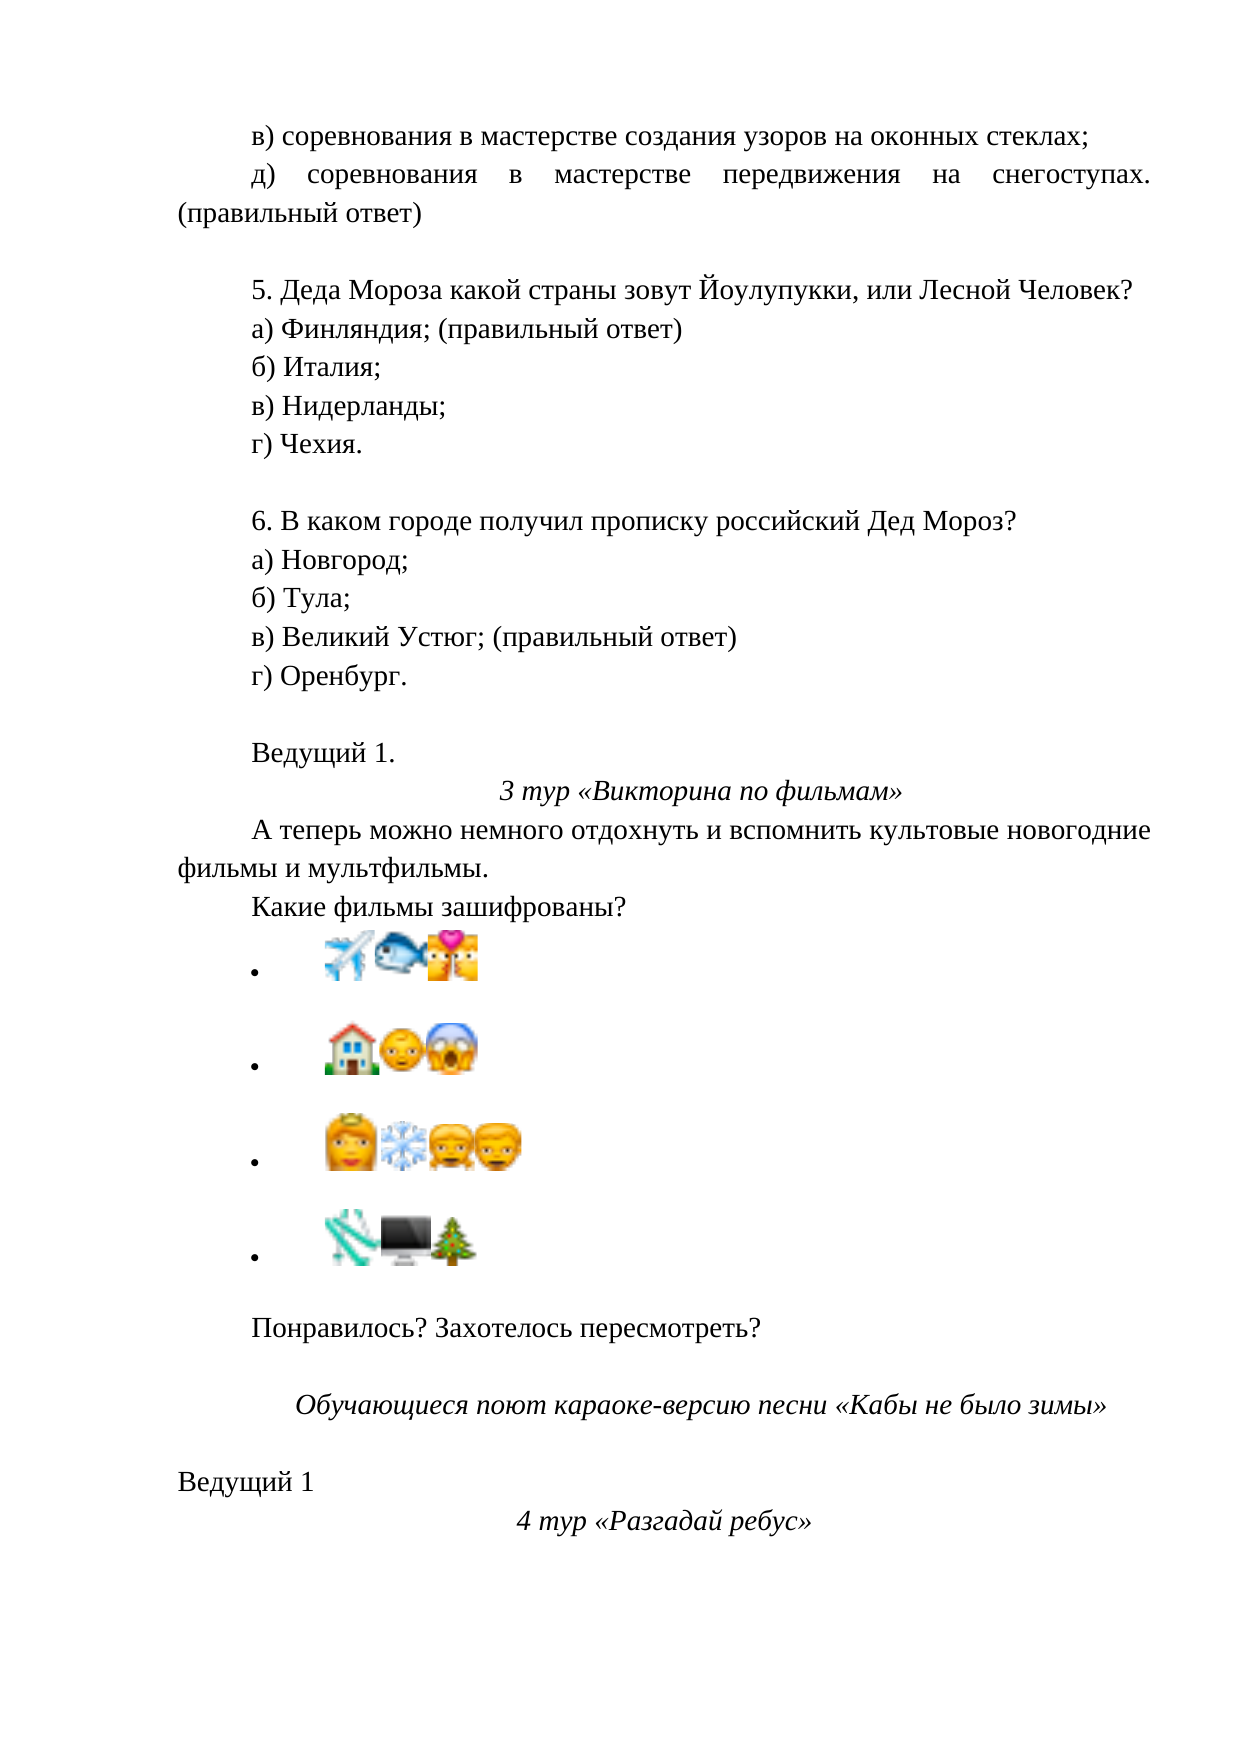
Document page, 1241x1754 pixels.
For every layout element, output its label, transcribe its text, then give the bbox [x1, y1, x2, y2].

text 5. Деда Мороза какой страны зовут Йоулупукки, или Лесной Человек? [177, 272, 1152, 306]
text а) Новгород; [177, 542, 1152, 576]
text г) Чехия. [177, 426, 1152, 460]
text в) Нидерланды; [177, 388, 1152, 421]
picture [324, 1209, 480, 1266]
picture [324, 1113, 522, 1171]
text б) Италия; [177, 349, 1152, 383]
text 6. В каком городе получил прописку российский Дед Мороз? [177, 503, 1152, 537]
text Ведущий 1 [177, 1464, 1152, 1498]
picture [324, 927, 478, 981]
text а) Финляндия; (правильный ответ) [177, 311, 1152, 344]
text 4 тур «Разгадай ребус» [177, 1503, 1152, 1536]
text Какие фильмы зашифрованы? [177, 889, 1152, 922]
text б) Тула; [177, 581, 1152, 614]
text в) соревнования в мастерстве создания узоров на оконных стеклах; [177, 118, 1152, 152]
text г) Оренбург. [177, 658, 1152, 691]
text Ведущий 1. [177, 735, 1152, 768]
text д) соревнования в мастерстве передвижения на снегоступах. (правильный ответ) [177, 157, 1152, 229]
text Обучающиеся поют караоке-версию песни «Кабы не было зимы» [177, 1387, 1152, 1421]
text 3 тур «Викторина по фильмам» [177, 773, 1152, 807]
text Понравилось? Захотелось пересмотреть? [177, 1310, 1152, 1343]
text А теперь можно немного отдохнуть и вспомнить культовые новогодние фильмы и мультфильмы. [177, 812, 1152, 884]
picture [324, 1020, 478, 1075]
text в) Великий Устюг; (правильный ответ) [177, 619, 1152, 653]
